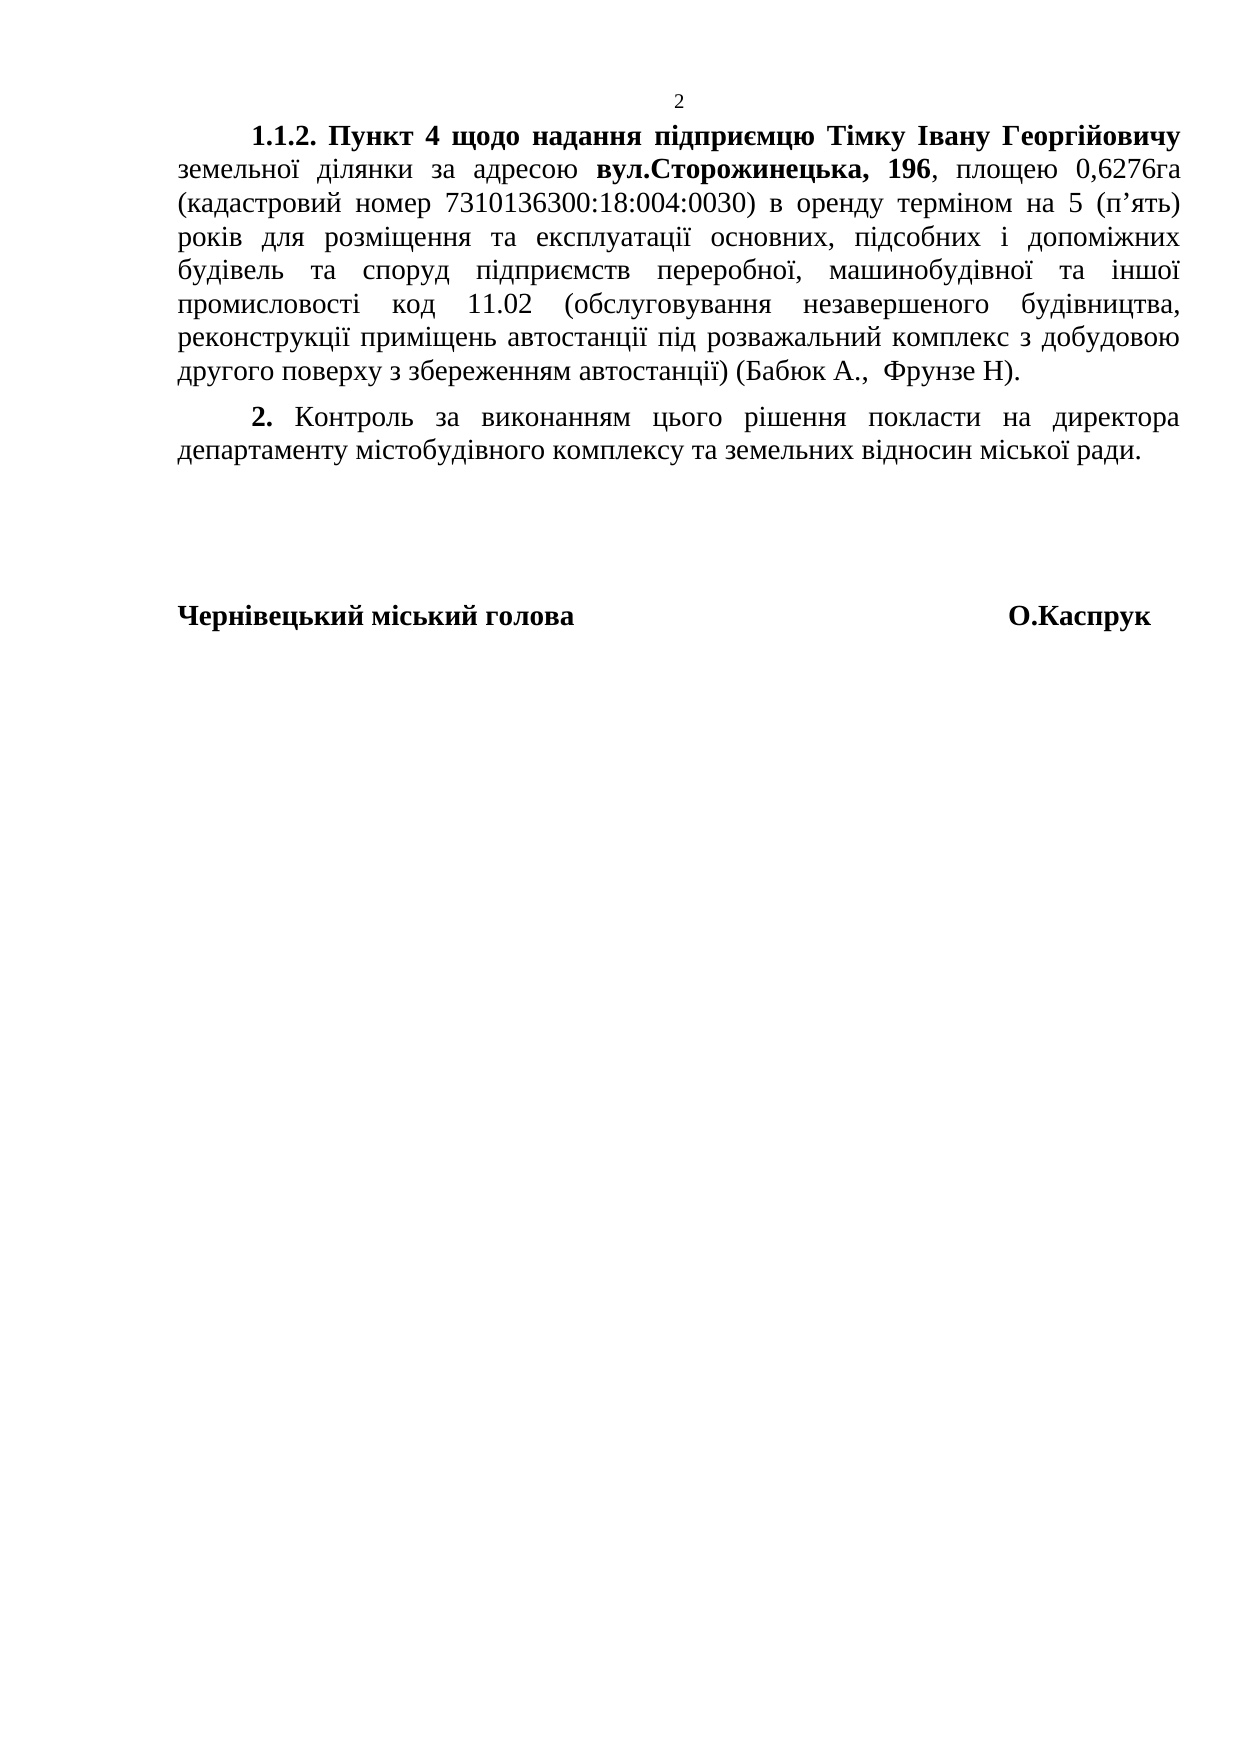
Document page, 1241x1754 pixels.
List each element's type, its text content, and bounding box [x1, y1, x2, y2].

text 2. Контроль за виконанням цього рішення покласти на директора департаменту містобудівного комплексу та земельних відносин міської ради. [177, 399, 1181, 466]
text 1.1.2. Пункт 4 щодо надання підприємцю Тімку Івану Георгійовичу земельної ділянки за адресою вул.Сторожинецька, 196, площею 0,6276га (кадастровий номер 7310136300:18:004:0030) в оренду терміном на 5 (п’ять) років для розміщення та експлуатації основних, підсобних і допоміжних будівель та споруд підприємств переробної, машинобудівної та іншої промисловості код 11.02 (обслуговування незавершеного будівництва, реконструкції приміщень автостанції під розважальний комплекс з добудовою другого поверху з збереженням автостанції) (Бабюк А., Фрунзе Н). [177, 118, 1181, 386]
text Чернівецький міський голова О. [177, 598, 1181, 632]
